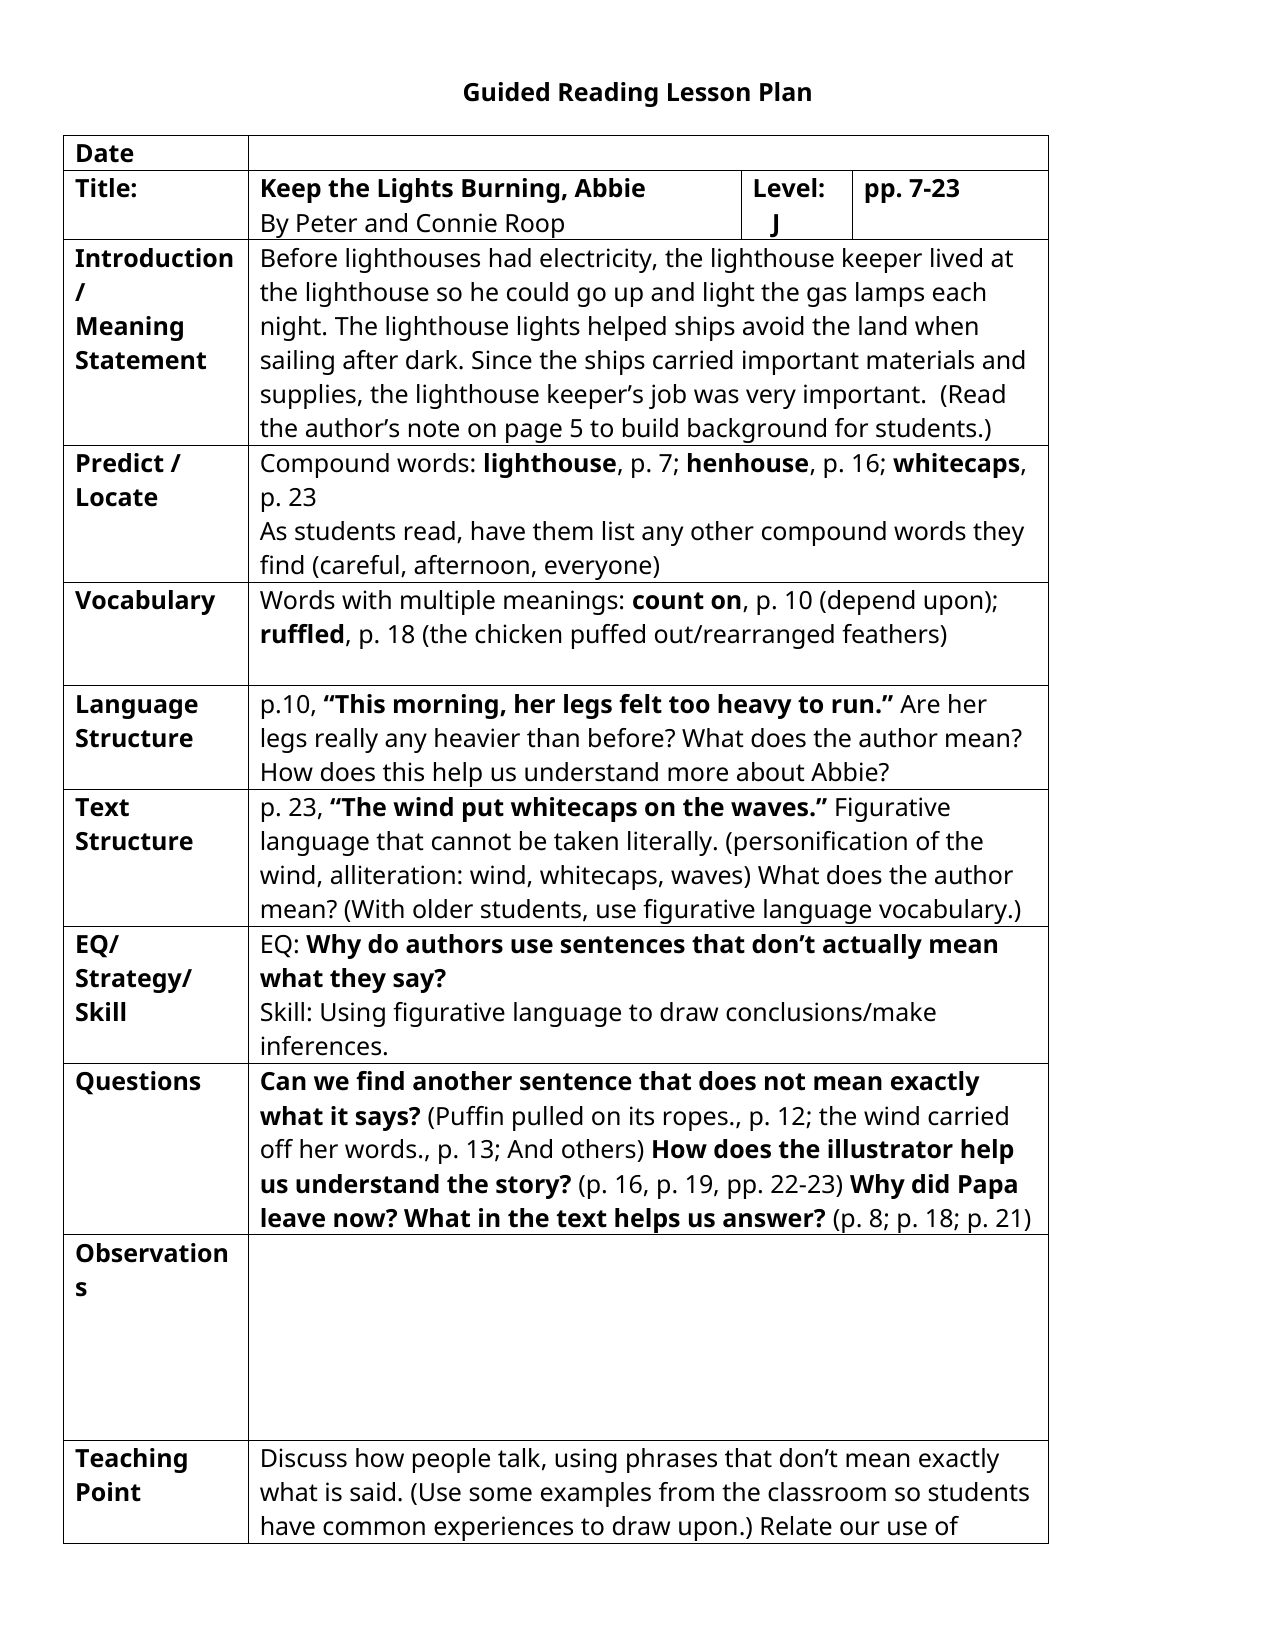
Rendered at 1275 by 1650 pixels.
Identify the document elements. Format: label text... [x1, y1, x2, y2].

table_cell pp. 7-23 [853, 171, 1048, 239]
table_cell Predict / Locate [64, 446, 248, 582]
text Guided Reading Lesson Plan [75, 75, 1200, 109]
table_cell [249, 1235, 1048, 1440]
table_cell Words with multiple meanings: count on, p. 10 (depend upon); ruffled, p. 18 (the chicken puffed out/rearranged feathers) [249, 583, 1048, 685]
table_cell p. 23, “The wind put whitecaps on the waves.” Figurative language that cannot be taken literally. (personification of the wind, alliteration: wind, whitecaps, waves) What does the author mean? (With older students, use figurative language vocabulary.) [249, 790, 1048, 926]
table_cell Teaching Point [64, 1441, 248, 1543]
table_cell EQ: Why do authors use sentences that don’t actually mean what they say? Skill: Using figurative language to draw conclusions/make inferences. [249, 927, 1048, 1063]
table_cell Title: [64, 171, 248, 239]
table_header Date [64, 136, 248, 170]
table_cell Level: J [742, 171, 852, 239]
table_cell Can we find another sentence that does not mean exactly what it says? (Puffin pulled on its ropes., p. 12; the wind carried off her words., p. 13; And others) How does the illustrator help us understand the story? (p. 16, p. 19, pp. 22-23) Why did Papa leave now? What in the text helps us answer? (p. 8; p. 18; p. 21) [249, 1064, 1048, 1234]
table_cell Observations [64, 1235, 248, 1440]
table_cell EQ/ Strategy/ Skill [64, 927, 248, 1063]
table_cell p.10, “This morning, her legs felt too heavy to run.” Are her legs really any heavier than before? What does the author mean? How does this help us understand more about Abbie? [249, 686, 1048, 788]
table_cell Vocabulary [64, 583, 248, 685]
table_cell Keep the Lights Burning, Abbie By Peter and Connie Roop [249, 171, 741, 239]
table_header [249, 136, 1048, 170]
table_cell Text Structure [64, 790, 248, 926]
table_cell Introduction/ Meaning Statement [64, 240, 248, 445]
table_cell Questions [64, 1064, 248, 1234]
table_cell Compound words: lighthouse, p. 7; henhouse, p. 16; whitecaps, p. 23 As students read, have them list any other compound words they find (careful, afternoon, everyone) [249, 446, 1048, 582]
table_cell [249, 1441, 1048, 1543]
table_cell Before lighthouses had electricity, the lighthouse keeper lived at the lighthouse so he could go up and light the gas lamps each night. The lighthouse lights helped ships avoid the land when sailing after dark. Since the ships carried important materials and supplies, the lighthouse keeper’s job was very important. (Read the author’s note on page 5 to build background for students.) [249, 240, 1048, 445]
table_cell Language Structure [64, 686, 248, 788]
